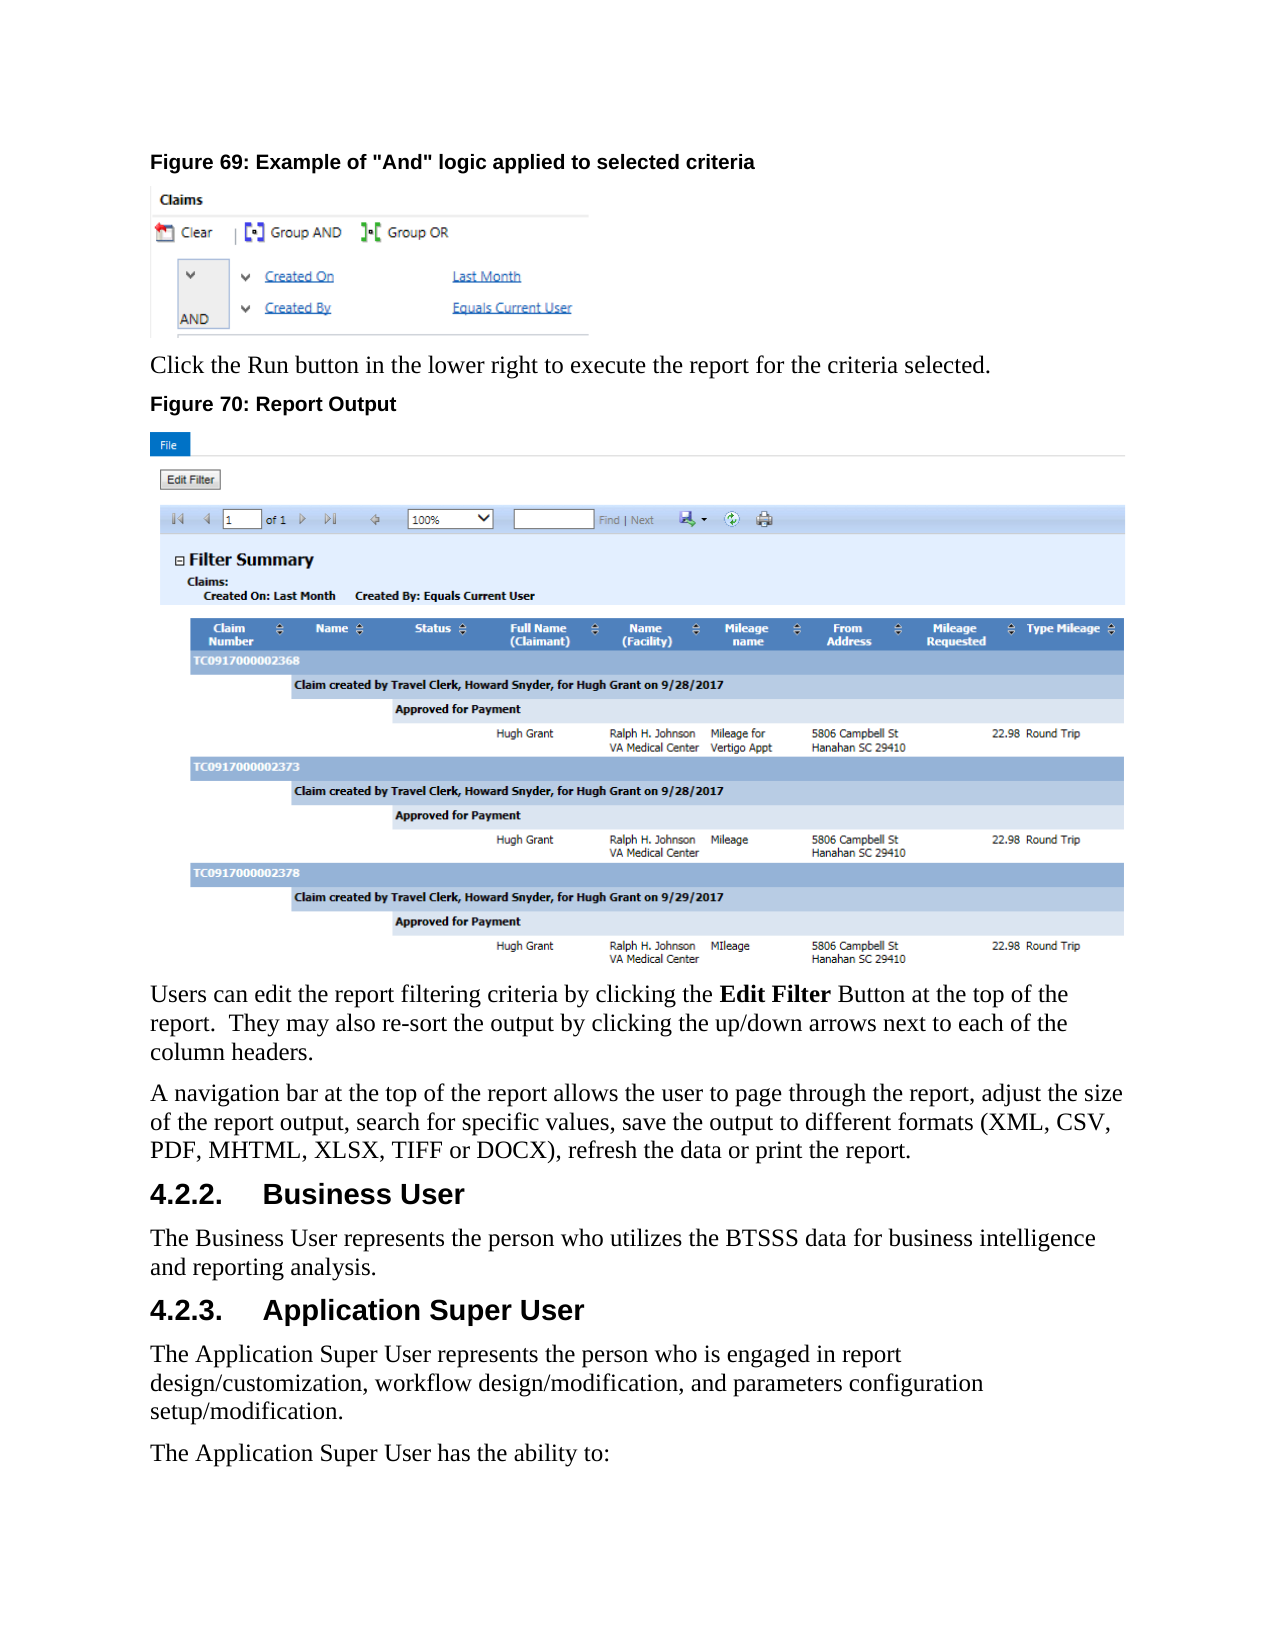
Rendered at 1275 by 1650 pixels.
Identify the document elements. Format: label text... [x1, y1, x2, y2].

text Figure 69: Example of "And" logic applied to selected criteria [150, 150, 1125, 174]
text The Application Super User represents the person who is engaged in report design/customization, workflow design/modification, and parameters configuration setup/modification. [150, 1339, 1125, 1425]
text Users can edit the report filtering criteria by clicking the Edit Filter Button at the top of the report. They may also re-sort the output by clicking the up/down arrows next to each of the column headers. [150, 979, 1125, 1066]
text The Business User represents the person who utilizes the BTSSS data for business intelligence and reporting analysis. [150, 1223, 1125, 1280]
text A navigation bar at the top of the report allows the user to page through the report, adjust the size of the report output, search for specific values, save the output to different formats (XML, CSV, PDF, MHTML, XLSX, TIFF or DOCX), refresh the data or print the report. [150, 1078, 1125, 1164]
text Figure 70: Report Output [150, 391, 1125, 415]
text The Application Super User has the ability to: [150, 1438, 1125, 1466]
text Click the Run button in the lower right to execute the report for the criteria selected. [150, 350, 1125, 379]
subtitle Application Super User [150, 1293, 1125, 1326]
picture [150, 186, 589, 338]
picture [150, 427, 1125, 967]
subtitle Business User [150, 1177, 1125, 1210]
